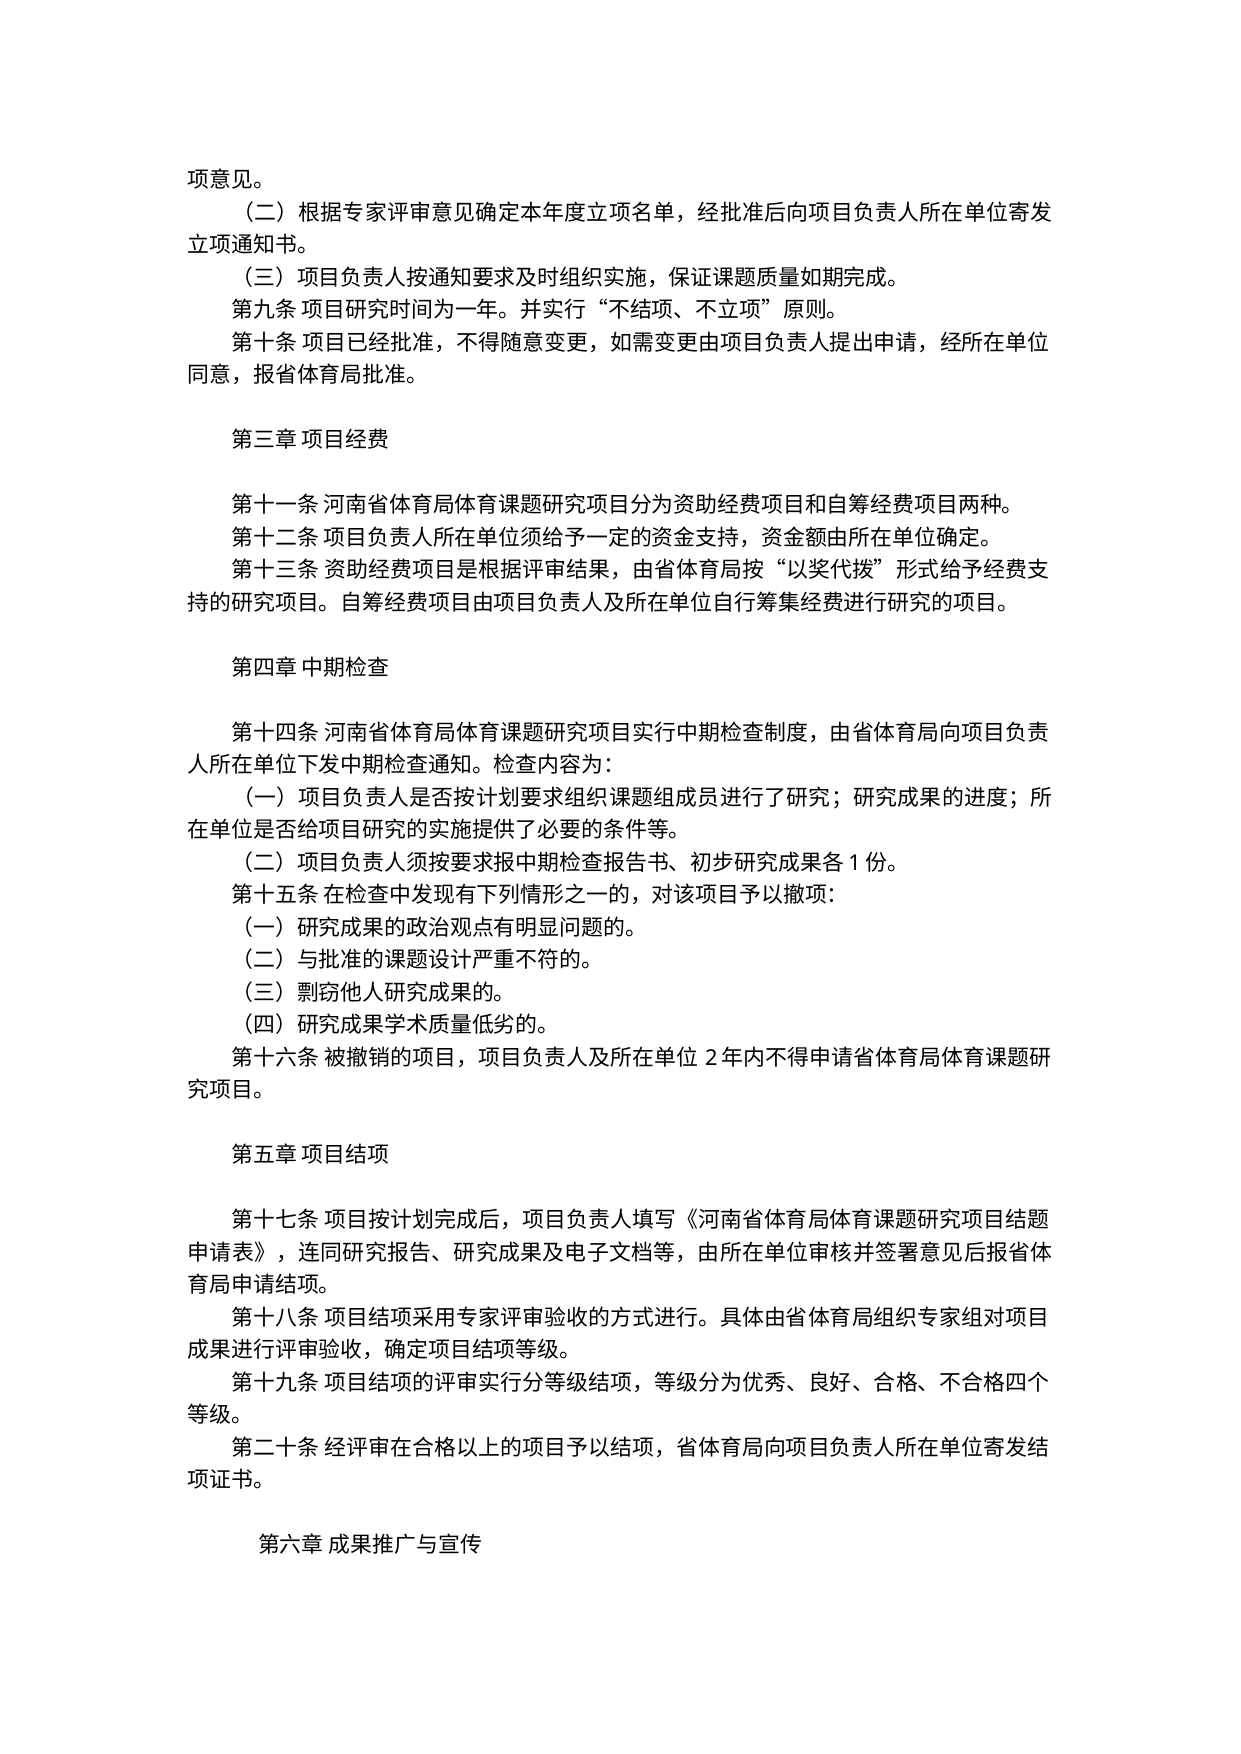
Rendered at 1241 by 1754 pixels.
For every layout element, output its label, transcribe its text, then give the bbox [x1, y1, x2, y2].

text 第十八条 项目结项采用专家评审验收的方式进行。具体由省体育局组织专家组对项目成果进行评审验收，确定项目结项等级。 [187, 1299, 1053, 1364]
text 第十四条 河南省体育局体育课题研究项目实行中期检查制度，由省体育局向项目负责人所在单位下发中期检查通知。检查内容为： [187, 714, 1053, 779]
text 第三章 项目经费 [187, 422, 1053, 454]
text 第十五条 在检查中发现有下列情形之一的，对该项目予以撤项： [187, 877, 1053, 909]
text 第十三条 资助经费项目是根据评审结果，由省体育局按“以奖代拨”形式给予经费支持的研究项目。自筹经费项目由项目负责人及所在单位自行筹集经费进行研究的项目。 [187, 552, 1053, 617]
text 第十七条 项目按计划完成后，项目负责人填写《河南省体育局体育课题研究项目结题申请表》，连同研究报告、研究成果及电子文档等，由所在单位审核并签署意见后报省体育局申请结项。 [187, 1202, 1053, 1299]
text （三）项目负责人按通知要求及时组织实施，保证课题质量如期完成。 [187, 259, 1053, 292]
text 第九条 项目研究时间为一年。并实行“不结项、不立项”原则。 [187, 292, 1053, 324]
text （二）项目负责人须按要求报中期检查报告书、初步研究成果各1份。 [187, 844, 1053, 877]
text 第四章 中期检查 [187, 649, 1053, 682]
text （二）根据专家评审意见确定本年度立项名单，经批准后向项目负责人所在单位寄发立项通知书。 [187, 194, 1053, 259]
text 第五章 项目结项 [187, 1137, 1053, 1169]
text 第二十条 经评审在合格以上的项目予以结项，省体育局向项目负责人所在单位寄发结项证书。 [187, 1429, 1053, 1494]
text 第十条 项目已经批准，不得随意变更，如需变更由项目负责人提出申请，经所在单位同意，报省体育局批准。 [187, 324, 1053, 389]
text 第十九条 项目结项的评审实行分等级结项，等级分为优秀、良好、合格、不合格四个等级。 [187, 1364, 1053, 1429]
text （三）剽窃他人研究成果的。 [187, 974, 1053, 1007]
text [187, 162, 1053, 194]
text （二）与批准的课题设计严重不符的。 [187, 942, 1053, 974]
text 第十一条 河南省体育局体育课题研究项目分为资助经费项目和自筹经费项目两种。 [187, 487, 1053, 519]
text 第六章 成果推广与宣传 [187, 1527, 1053, 1559]
text 第十二条 项目负责人所在单位须给予一定的资金支持，资金额由所在单位确定。 [187, 519, 1053, 552]
text （四）研究成果学术质量低劣的。 [187, 1007, 1053, 1039]
text （一）研究成果的政治观点有明显问题的。 [187, 909, 1053, 942]
text 第十六条 被撤销的项目，项目负责人及所在单位2年内不得申请省体育局体育课题研究项目。 [187, 1039, 1053, 1104]
text （一）项目负责人是否按计划要求组织课题组成员进行了研究；研究成果的进度；所在单位是否给项目研究的实施提供了必要的条件等。 [187, 779, 1053, 844]
